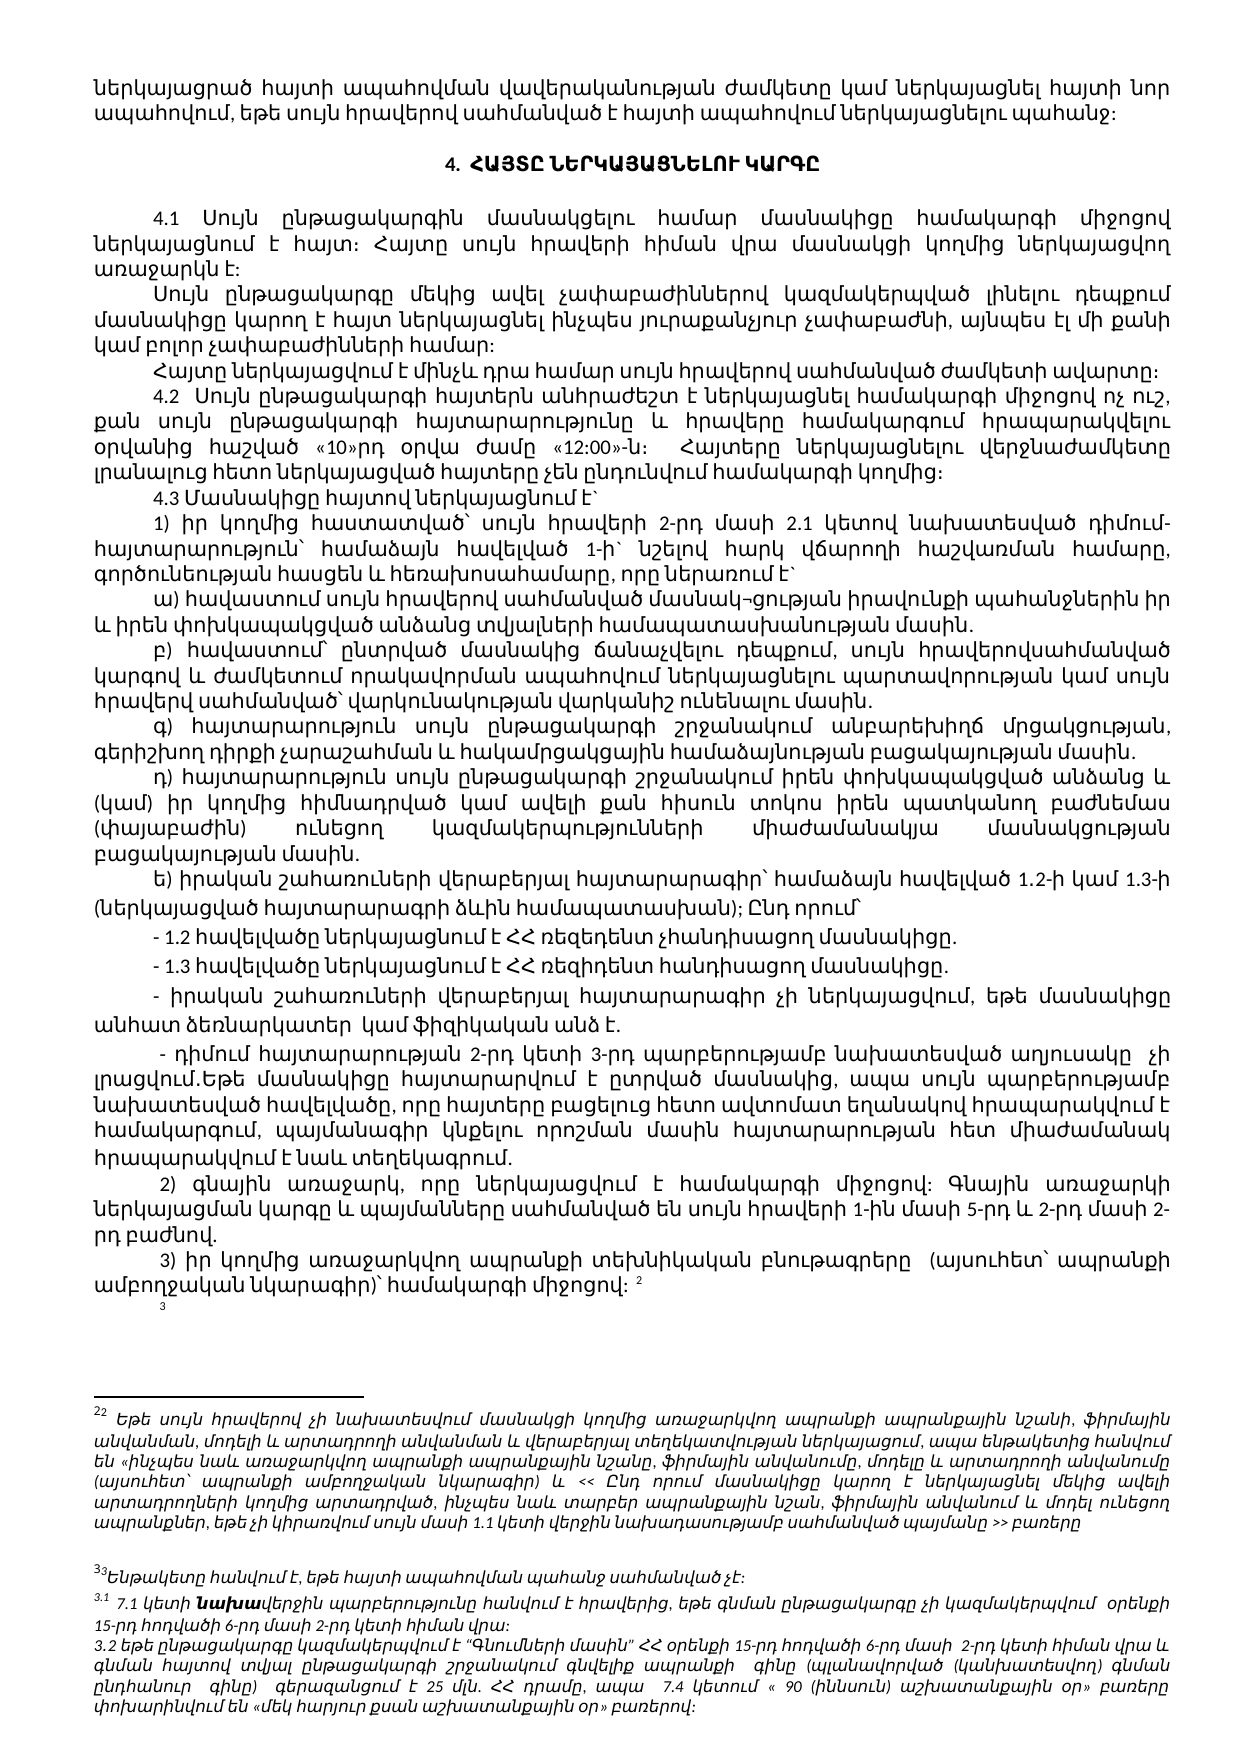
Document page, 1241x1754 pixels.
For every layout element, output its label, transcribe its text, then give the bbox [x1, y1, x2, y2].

text գ) հայտարարություն սույն ընթացակարգի շրջանակում անբարեխիղճ մրցակցության, գերիշխող դիրքի չարաշահման և հակամրցակցային համաձայնության բացակայության մասին. [94, 714, 1171, 764]
text բ) հավաստում՝ ընտրված մասնակից ճանաչվելու դեպքում, սույն հրավերովսահմանված կարգով և ժամկետում որակավորման ապահովում ներկայացնելու պարտավորության կամ սույն հրավերվ սահմանված՝ վարկունակության վարկանիշ ունենալու մասին. [94, 637, 1171, 714]
text - 1.2 հավելվածը ներկայացնում է ՀՀ ռեզեդենտ չհանդիսացող մասնակիցը. [94, 924, 1171, 950]
text դ) հայտարարություն սույն ընթացակարգի շրջանակում իրեն փոխկապակցված անձանց և (կամ) իր կողմից հիմնադրված կամ ավելի քան հիսուն տոկոս իրեն պատկանող բաժնեմաս (փայաբաժին) ունեցող կազմակերպությունների միաժամանակյա մասնակցության բացակայության մասին. [94, 764, 1171, 866]
text 3 [94, 1298, 1171, 1323]
text - 1.3 հավելվածը ներկայացնում է ՀՀ ռեզիդենտ հանդիսացող մասնակիցը. [94, 954, 1171, 979]
text 4.3 Մասնակիցը հայտով ներկայացնում է` [94, 485, 1171, 510]
text 3) իր կողմից առաջարկվող ապրանքի տեխնիկական բնութագրերը (այսուհետ՝ ապրանքի ամբողջական նկարագիր)՝ համակարգի միջոցով: 2 [94, 1247, 1171, 1298]
text 4.2 Սույն ընթացակարգի հայտերն անհրաժեշտ է ներկայացնել համակարգի միջոցով ոչ ուշ, քան սույն ընթացակարգի հայտարարությունը և հրավերը համակարգում հրապարակվելու օրվանից հաշված «10»րդ օրվա ժամը «12:00»-ն։ Հայտերը ներկայացնելու վերջնաժամկետը լրանալուց հետո ներկայացված հայտերը չեն ընդունվում համակարգի կողմից։ [94, 383, 1171, 485]
text 1) իր կողմից հաստատված՝ սույն հրավերի 2-րդ մասի 2.1 կետով նախատեսված դիմում-հայտարարություն՝ համաձայն հավելված 1-ի` նշելով հարկ վճարողի հաշվառման համարը, գործունեության հասցեն և հեռախոսահամարը, որը ներառում է` [94, 510, 1171, 587]
text - իրական շահառուների վերաբերյալ հայտարարագիր չի ներկայացվում, եթե մասնակիցը անհատ ձեռնարկատեր կամ ֆիզիկական անձ է. [94, 983, 1171, 1037]
text ա) հավաստում սույն հրավերով սահմանված մասնակ¬ցության իրավունքի պահանջներին իր և իրեն փոխկապակցված անձանց տվյալների համապատասխանության մասին. [94, 587, 1171, 637]
text ե) իրական շահառուների վերաբերյալ հայտարարագիր՝ համաձայն հավելված 1․2-ի կամ 1.3-ի (ներկայացված հայտարարագրի ձևին համապատասխան); Ընդ որում՝ [94, 866, 1171, 921]
text Սույն ընթացակարգը մեկից ավել չափաբաժիններով կազմակերպված լինելու դեպքում մասնակիցը կարող է հայտ ներկայացնել ինչպես յուրաքանչյուր չափաբաժնի, այնպես էլ մի քանի կամ բոլոր չափաբաժինների համար: [94, 282, 1171, 358]
text 2) գնային առաջարկ, որը ներկայացվում է համակարգի միջոցով: Գնային առաջարկի ներկայացման կարգը և պայմանները սահմանված են սույն հրավերի 1-ին մասի 5-րդ և 2-րդ մասի 2-րդ բաժնով. [94, 1171, 1171, 1247]
text Հայտը ներկայացվում է մինչև դրա համար սույն հրավերով սահմանված ժամկետի ավարտը։ [94, 358, 1171, 383]
text 4. ՀԱՅՏԸ ՆԵՐԿԱՅԱՑՆԵԼՈՒ ԿԱՐԳԸ [94, 151, 1171, 177]
text - դիմում հայտարարության 2-րդ կետի 3-րդ պարբերությամբ նախատեսված աղյուսակը չի լրացվում․Եթե մասնակիցը հայտարարվում է ըտրված մասնակից, ապա սույն պարբերությամբ նախատեսված հավելվածը, որը հայտերը բացելուց հետո ավտոմատ եղանակով հրապարակվում է համակարգում, պայմանագիր կնքելու որոշման մասին հայտարարության հետ միաժամանակ հրապարակվում է նաև տեղեկագրում. [94, 1041, 1171, 1171]
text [94, 75, 1171, 126]
text 4.1 Սույն ընթացակարգին մասնակցելու համար մասնակիցը համակարգի միջոցով ներկայացնում է հայտ։ Հայտը սույն հրավերի հիման վրա մասնակցի կողմից ներկայացվող առաջարկն է: [94, 205, 1171, 282]
